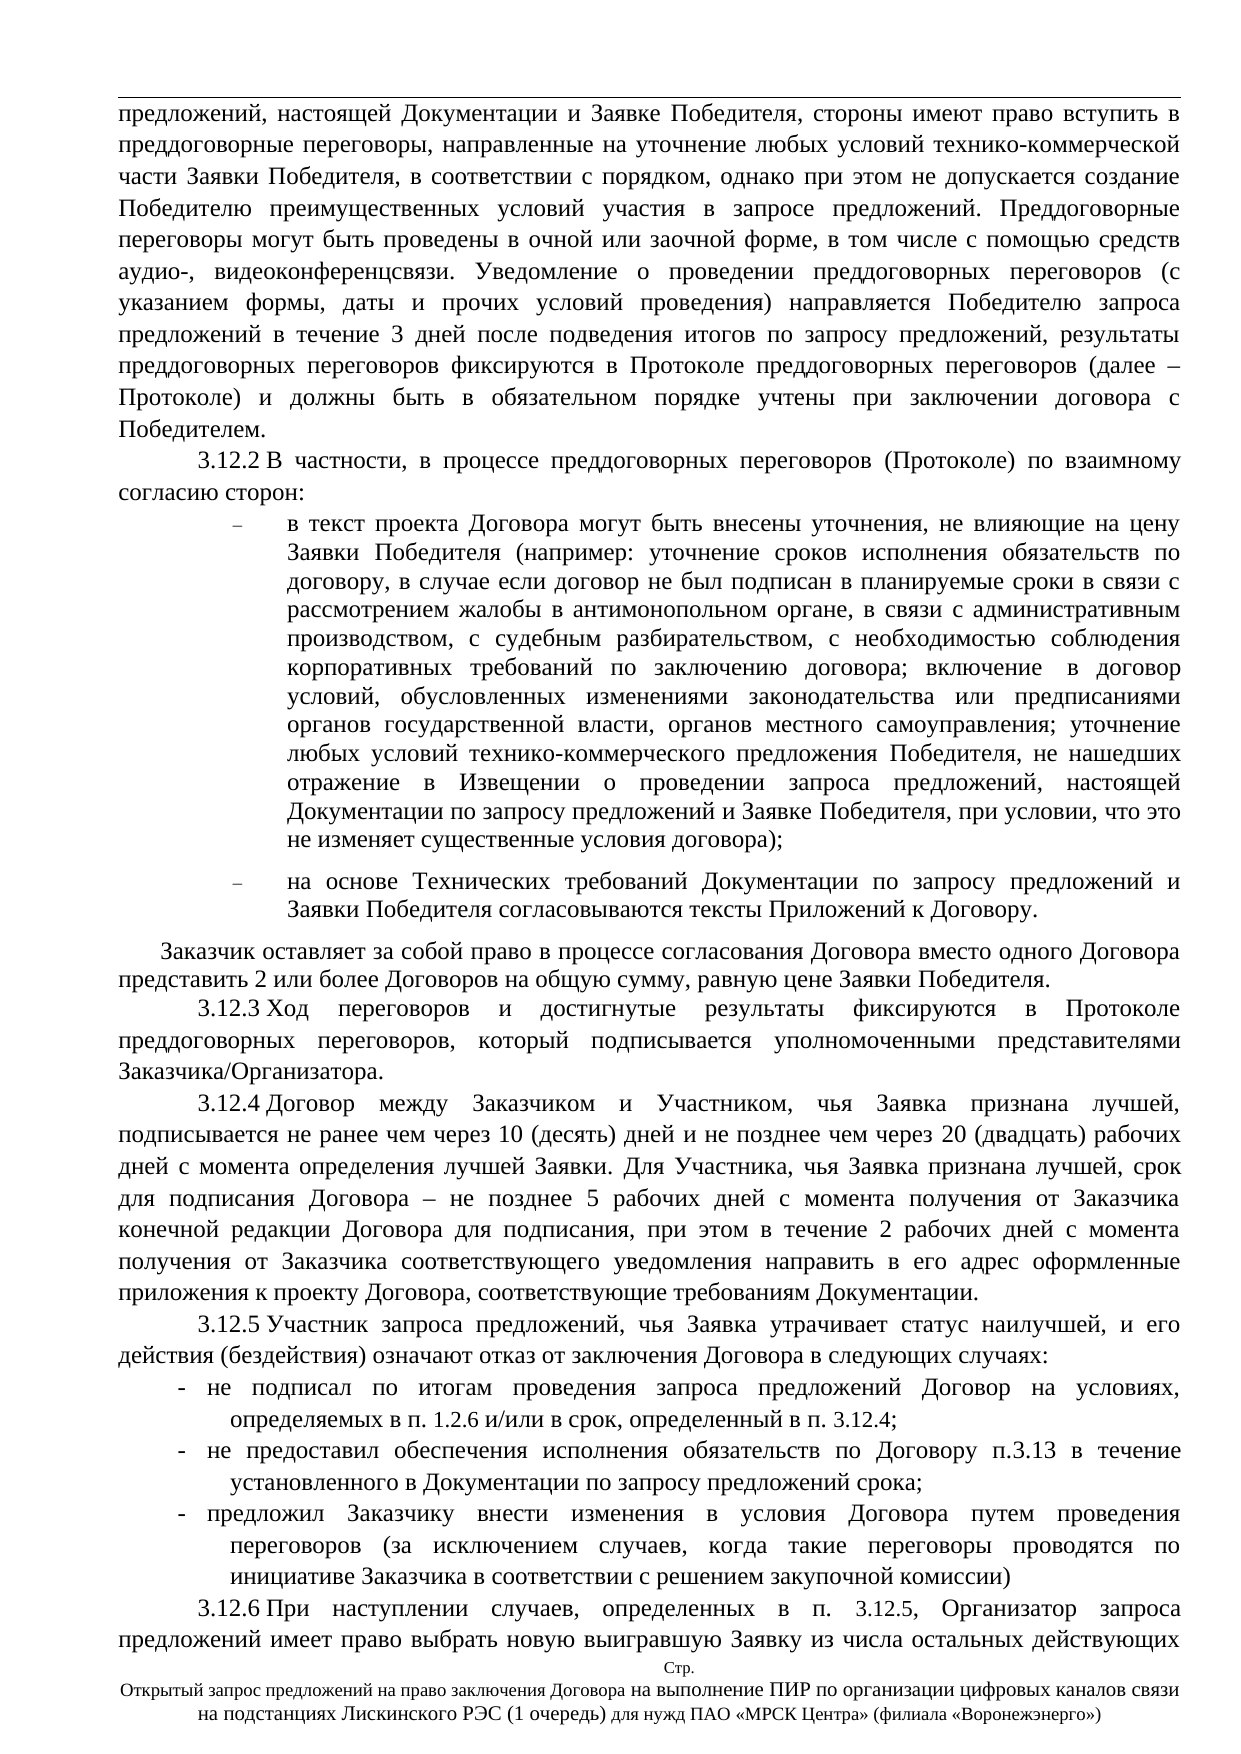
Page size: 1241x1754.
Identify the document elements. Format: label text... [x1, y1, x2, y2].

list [118, 98, 1181, 442]
list на основе Технических требований Документации по запросу предложений и Заявки Победителя согласовываются тексты Приложений к Договору. [231, 866, 1181, 923]
list в текст проекта Договора могут быть внесены уточнения, не влияющие на цену Заявки Победителя (например: уточнение сроков исполнения обязательств по договору, в случае если договор не был подписан в планируемые сроки в связи с рассмотрением жалобы в антимонопольном органе, в связи с административным производством, с судебным разбирательством, с необходимостью соблюдения корпоративных требований по заключению договора; включение в договор условий, обусловленных изменениями законодательства или предписаниями органов государственной власти, органов местного самоуправления; уточнение любых условий технико-коммерческого предложения Победителя, не нашедших отражение в Извещении о проведении запроса предложений, настоящей Документации по запросу предложений и Заявке Победителя, при условии, что это не изменяет существенные условия договора); [231, 508, 1181, 853]
list предложил Заказчику внести изменения в условия Договора путем проведения переговоров (за исключением случаев, когда такие переговоры проводятся по инициативе Заказчика в соответствии с решением закупочной комиссии) [177, 1498, 1181, 1590]
list Ход переговоров и достигнутые результаты фиксируются в Протоколе преддоговорных переговоров, который подписывается уполномоченными представителями Заказчика/Организатора. [118, 993, 1181, 1085]
list Договор между Заказчиком и Участником, чья Заявка признана лучшей, подписывается не ранее чем через 10 (десять) дней и не позднее чем через 20 (двадцать) рабочих дней с момента определения лучшей Заявки. Для Участника, чья Заявка признана лучшей, срок для подписания Договора – не позднее 5 рабочих дней с момента получения от Заказчика конечной редакции Договора для подписания, при этом в течение 2 рабочих дней с момента получения от Заказчика соответствующего уведомления направить в его адрес оформленные приложения к проекту Договора, соответствующие требованиям Документации. [118, 1088, 1181, 1306]
list В частности, в процессе преддоговорных переговоров (Протоколе) по взаимному согласию сторон: [118, 445, 1181, 506]
text Заказчик оставляет за собой право в процессе согласования Договора вместо одного Договора представить 2 или более Договоров на общую сумму, равную цене Заявки Победителя. [118, 936, 1181, 993]
list не предоставил обеспечения исполнения обязательств по Договору п.3.13 в течение установленного в Документации по запросу предложений срока; [177, 1435, 1181, 1496]
list Участник запроса предложений, чья Заявка утрачивает статус наилучшей, и его действия (бездействия) означают отказ от заключения Договора в следующих случаях: [118, 1309, 1181, 1369]
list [118, 1593, 1181, 1653]
list не подписал по итогам проведения запроса предложений Договор на условиях, определяемых в п. 1.2.6 и/или в срок, определенный в п. 3.12.4; [177, 1372, 1181, 1432]
